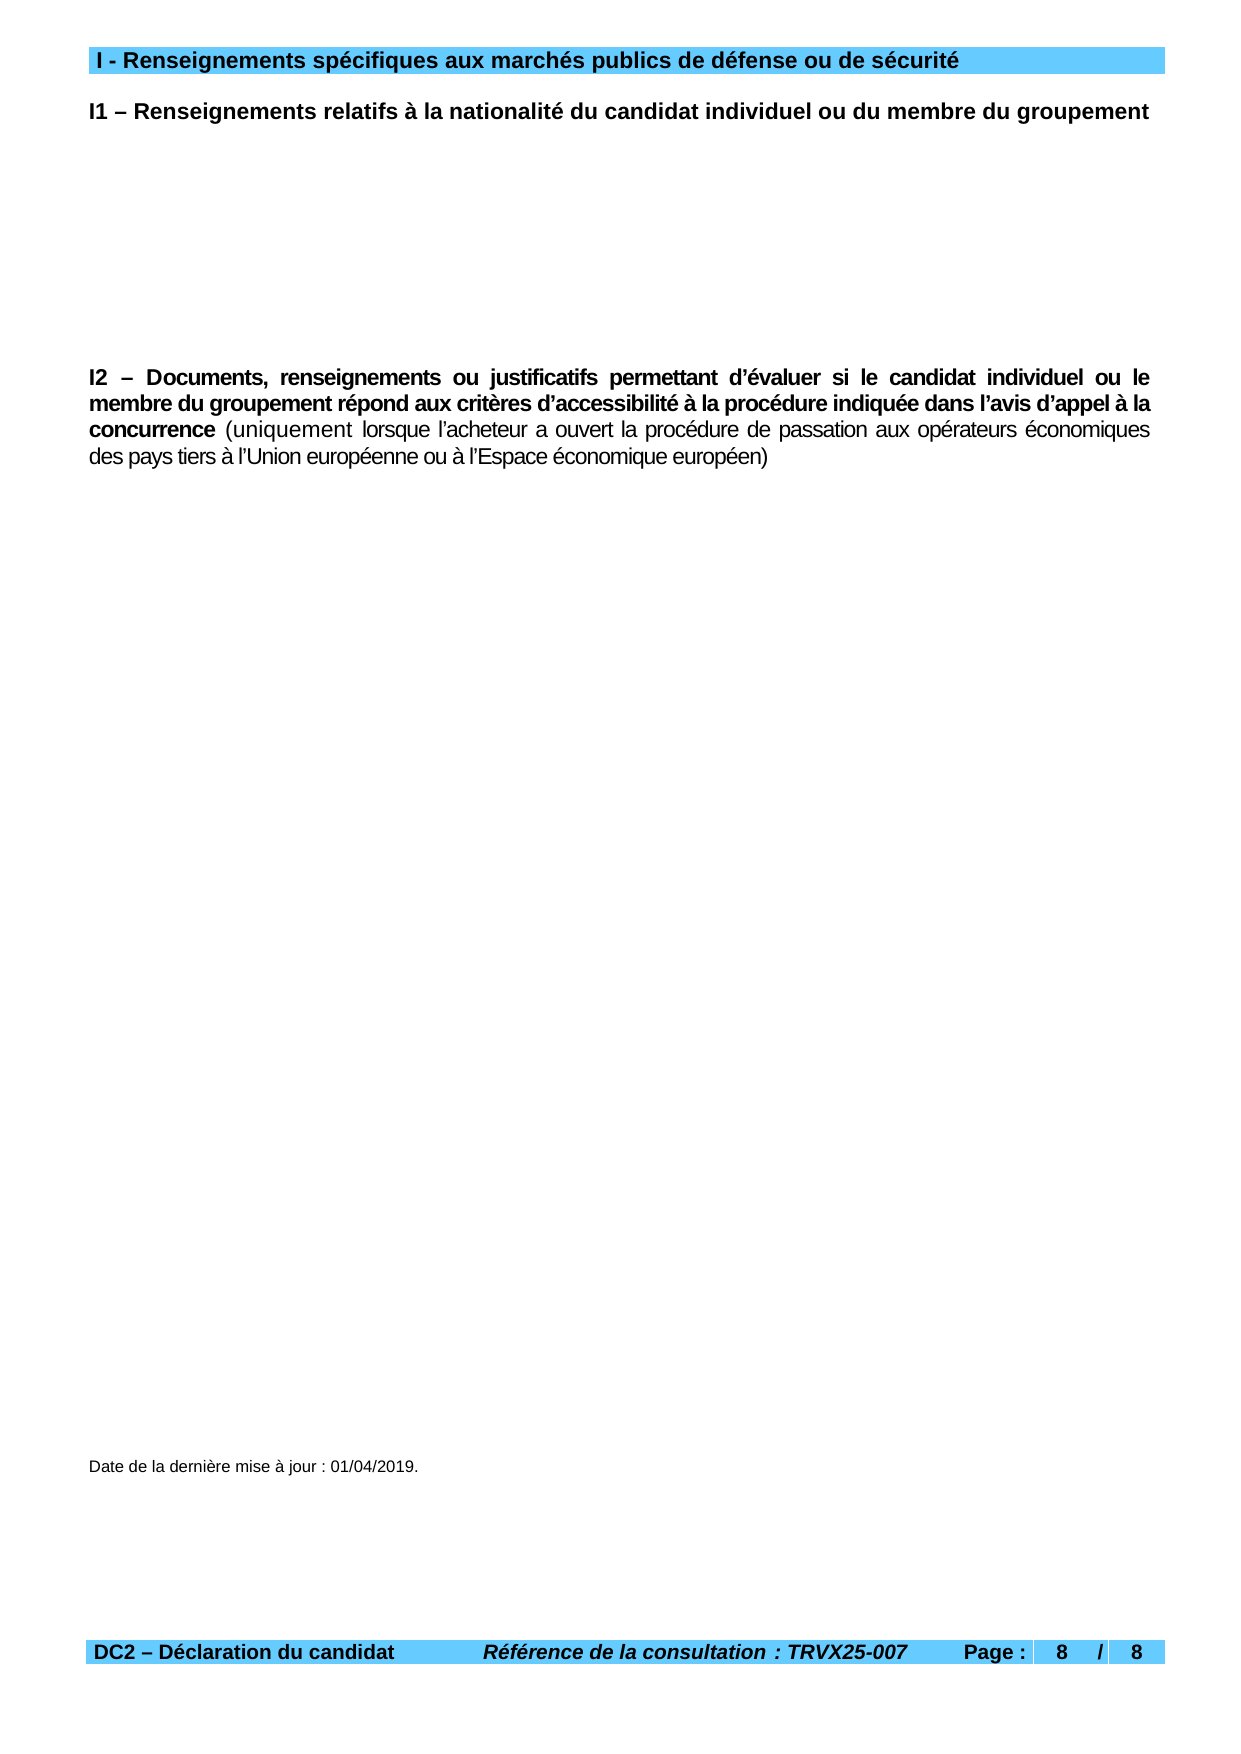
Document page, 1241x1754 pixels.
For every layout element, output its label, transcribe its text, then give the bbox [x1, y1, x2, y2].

text I1 – Renseignements relatifs à la nationalité du candidat individuel ou du membre du groupement [89, 98, 1152, 124]
text I2 – Documents, renseignements ou justificatifs permettant d’évaluer si le candidat individuel ou le membre du groupement répond aux critères d’accessibilité à la procédure indiquée dans l’avis d’appel à la concurrence (uniquement lorsque l’acheteur a ouvert la procédure de passation aux opérateurs économiques des pays tiers à l’Union européenne ou à l’Espace économique européen) [89, 363, 1152, 469]
text Date de la dernière mise à jour : 01/04/2019. [89, 1457, 1152, 1476]
table_header I - Renseignements spécifiques aux marchés publics de défense ou de sécurité [89, 47, 1165, 74]
